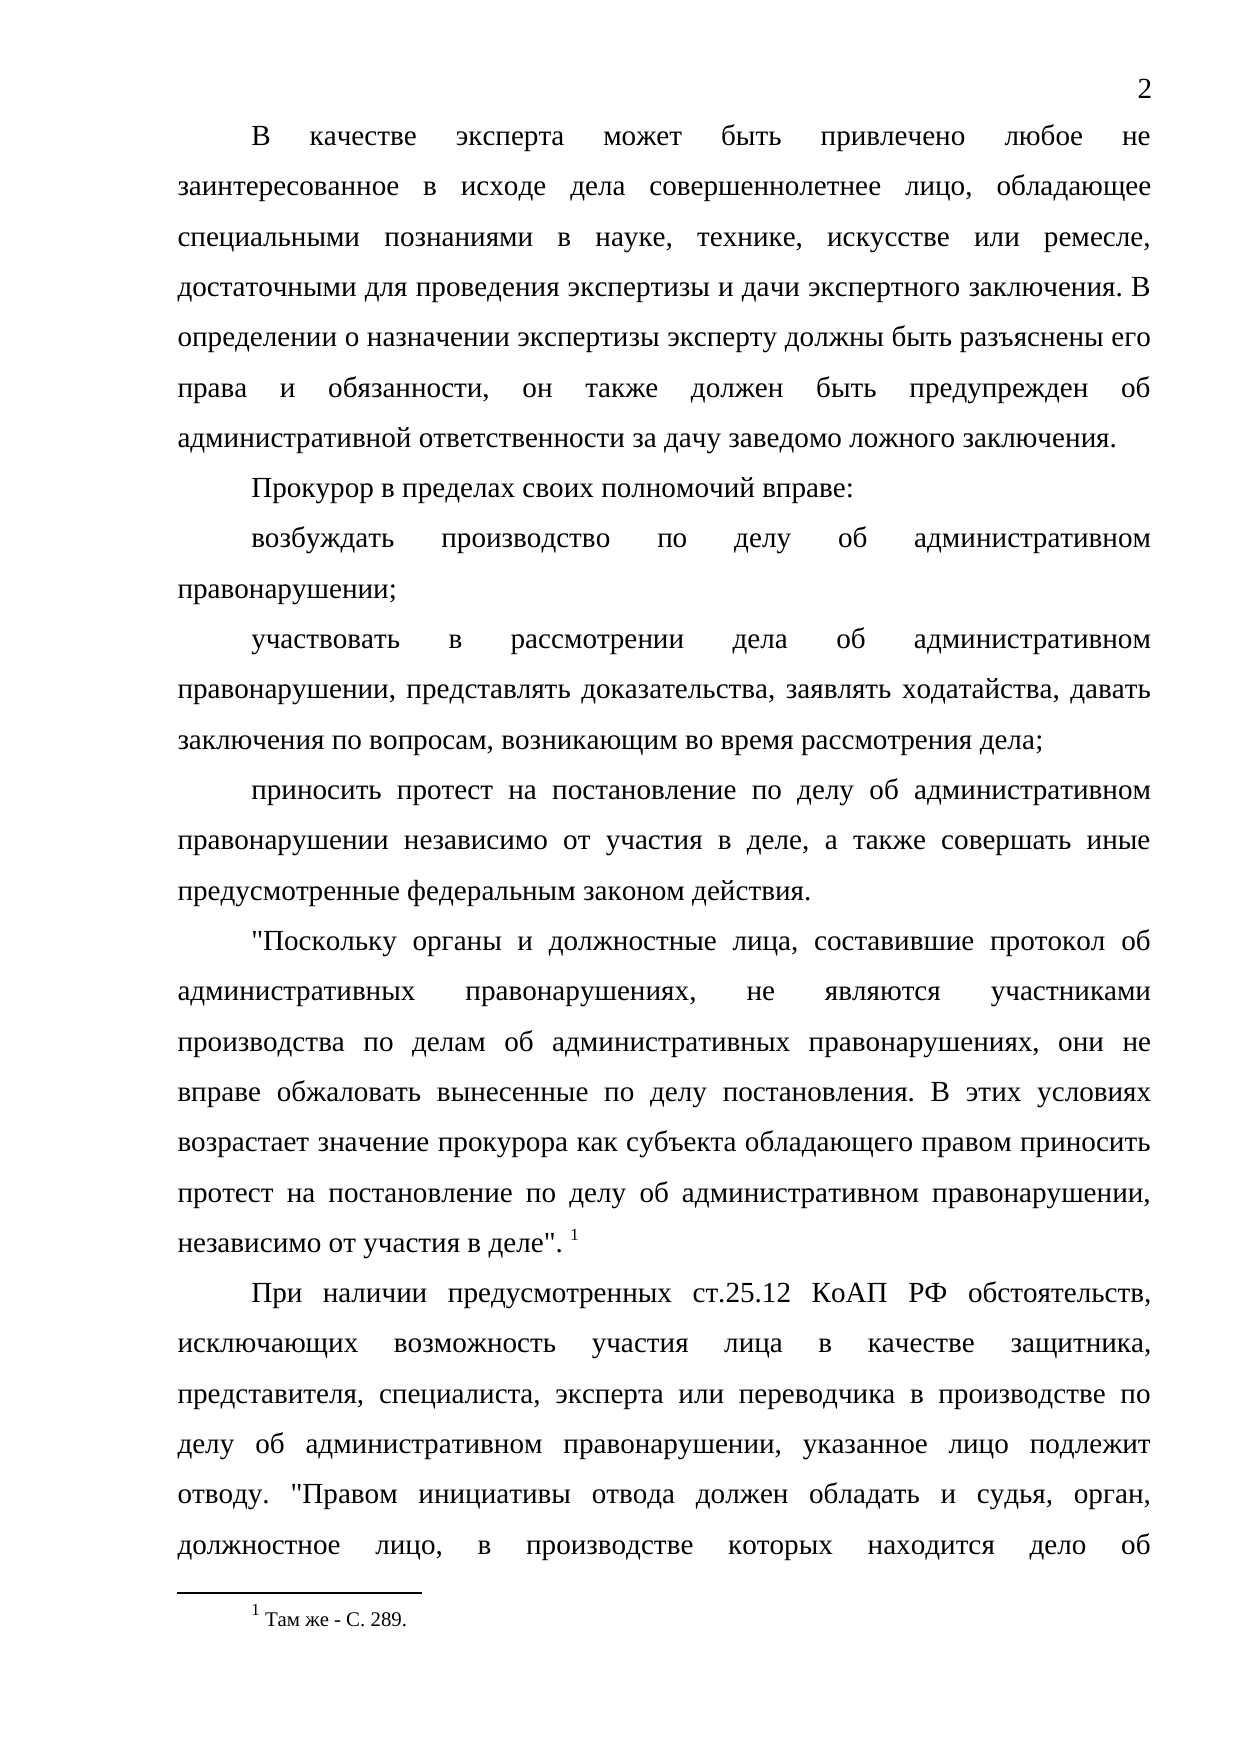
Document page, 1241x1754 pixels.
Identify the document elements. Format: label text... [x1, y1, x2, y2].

text участвовать в рассмотрении дела об административном правонарушении, представлять доказательства, заявлять ходатайства, давать заключения по вопросам, возникающим во время рассмотрения дела; [177, 621, 1152, 755]
text В качестве эксперта может быть привлечено любое не заинтересованное в исходе дела совершеннолетнее лицо, обладающее специальными познаниями в науке, технике, искусстве или ремесле, достаточными для проведения экспертизы и дачи экспертного заключения. В определении о назначении экспертизы эксперту должны быть разъяснены его права и обязанности, он также должен быть предупрежден об административной ответственности за дачу заведомо ложного заключения. [177, 118, 1152, 453]
text "Поскольку органы и должностные лица, составившие протокол об административных правонарушениях, не являются участниками производства по делам об административных правонарушениях, они не вправе обжаловать вынесенные по делу постановления. В этих условиях возрастает значение прокурора как субъекта обладающего правом приносить протест на постановление по делу об административном правонарушении, независимо от участия в деле". [177, 923, 1152, 1258]
text приносить протест на постановление по делу об административном правонарушении независимо от участия в деле, а также совершать иные предусмотренные федеральным законом действия. [177, 772, 1152, 906]
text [177, 1275, 1152, 1560]
text возбуждать производство по делу об административном правонарушении; [177, 521, 1152, 604]
text Прокурор в пределах своих полномочий вправе: [177, 470, 1152, 504]
